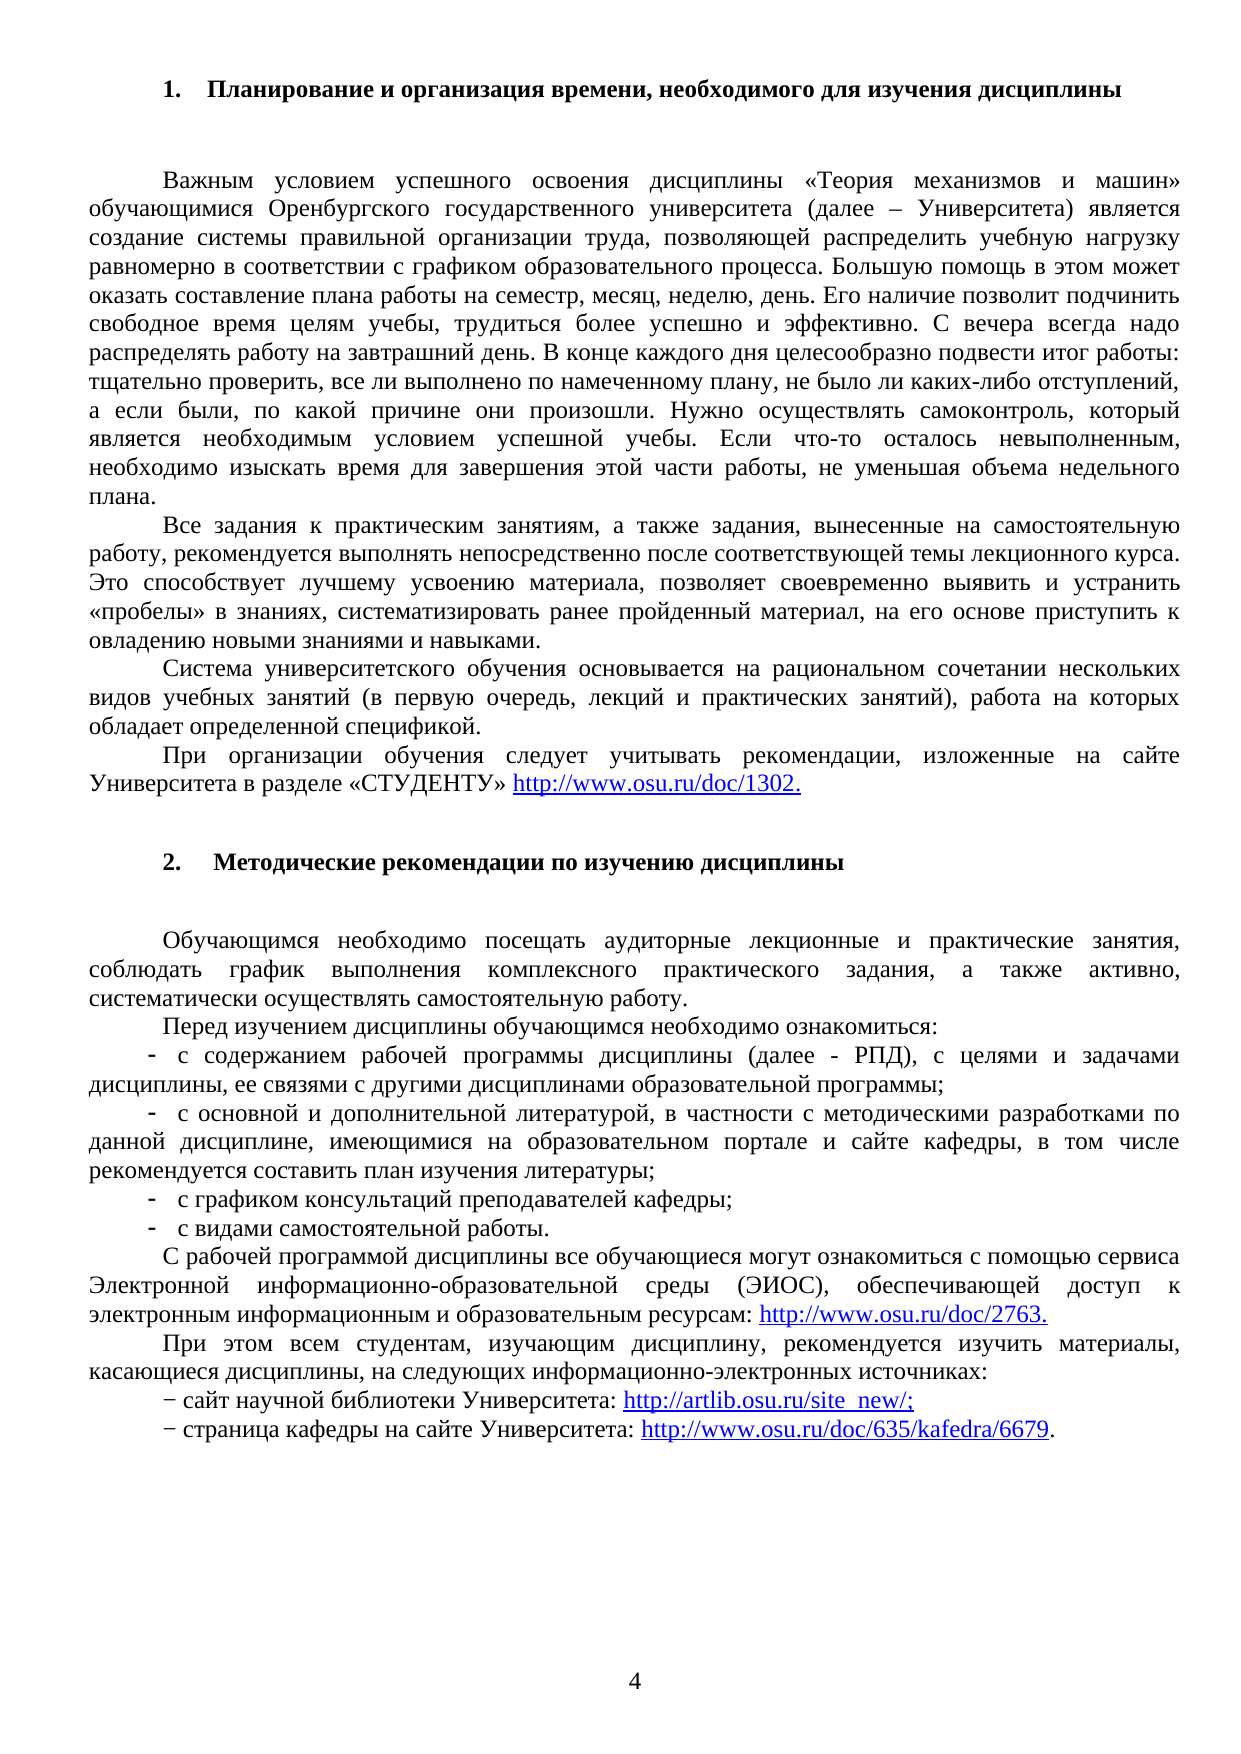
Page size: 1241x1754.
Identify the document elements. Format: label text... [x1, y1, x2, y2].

subtitle Методические рекомендации по изучению дисциплины [89, 847, 1181, 876]
text − страница кафедры на сайте Университета: http://www.osu.ru/doc/635/kafedra/6679. [89, 1414, 1181, 1443]
text − сайт научной библиотеки Университета: http://artlib.osu.ru/site_new/; [89, 1385, 1181, 1414]
list с видами самостоятельной работы. [89, 1213, 1181, 1241]
list с основной и дополнительной литературой, в частности с методическими разработками по данной дисциплине, имеющимися на образовательном портале и сайте кафедры, в том числе рекомендуется составить план изучения литературы; [89, 1098, 1181, 1184]
list с содержанием рабочей программы дисциплины (далее - РПД), с целями и задачами дисциплины, ее связями с другими дисциплинами образовательной программы; [89, 1040, 1181, 1098]
text При организации обучения следует учитывать рекомендации, изложенные на сайте Университета в разделе «СТУДЕНТУ» http://www.osu.ru/doc/1302. [89, 740, 1181, 797]
text Обучающимся необходимо посещать аудиторные лекционные и практические занятия, соблюдать график выполнения комплексного практического задания, а также активно, систематически осуществлять самостоятельную работу. [89, 925, 1181, 1011]
text При этом всем студентам, изучающим дисциплину, рекомендуется изучить материалы, касающиеся дисциплины, на следующих информационно-электронных источниках: [89, 1328, 1181, 1385]
text Все задания к практическим занятиям, а также задания, вынесенные на самостоятельную работу, рекомендуется выполнять непосредственно после соответствующей темы лекционного курса. Это способствует лучшему усвоению материала, позволяет своевременно выявить и устранить «пробелы» в знаниях, систематизировать ранее пройденный материал, на его основе приступить к овладению новыми знаниями и навыками. [89, 510, 1181, 653]
text Система университетского обучения основывается на рациональном сочетании нескольких видов учебных занятий (в первую очередь, лекций и практических занятий), работа на которых обладает определенной спецификой. [89, 653, 1181, 740]
list с графиком консультаций преподавателей кафедры; [89, 1184, 1181, 1213]
text Перед изучением дисциплины обучающимся необходимо ознакомиться: [89, 1011, 1181, 1040]
text С рабочей программой дисциплины все обучающиеся могут ознакомиться с помощью сервиса Электронной информационно-образовательной среды (ЭИОС), обеспечивающей доступ к электронным информационным и образовательным ресурсам: http://www.osu.ru/doc/2763. [89, 1241, 1181, 1328]
subtitle Планирование и организация времени, необходимого для изучения дисциплины [89, 74, 1181, 103]
text Важным условием успешного освоения дисциплины «Теория механизмов и машин» обучающимися Оренбургского государственного университета (далее – Университета) является создание системы правильной организации труда, позволяющей распределить учебную нагрузку равномерно в соответствии с графиком образовательного процесса. Большую помощь в этом может оказать составление плана работы на семестр, месяц, неделю, день. Его наличие позволит подчинить свободное время целям учебы, трудиться более успешно и эффективно. С вечера всегда надо распределять работу на завтрашний день. В конце каждого дня целесообразно подвести итог работы: тщательно проверить, все ли выполнено по намеченному плану, не было ли каких-либо отступлений, а если были, по какой причине они произошли. Нужно осуществлять самоконтроль, который является необходимым условием успешной учебы. Если что-то осталось невыполненным, необходимо изыскать время для завершения этой части работы, не уменьшая объема недельного плана. [89, 165, 1181, 510]
